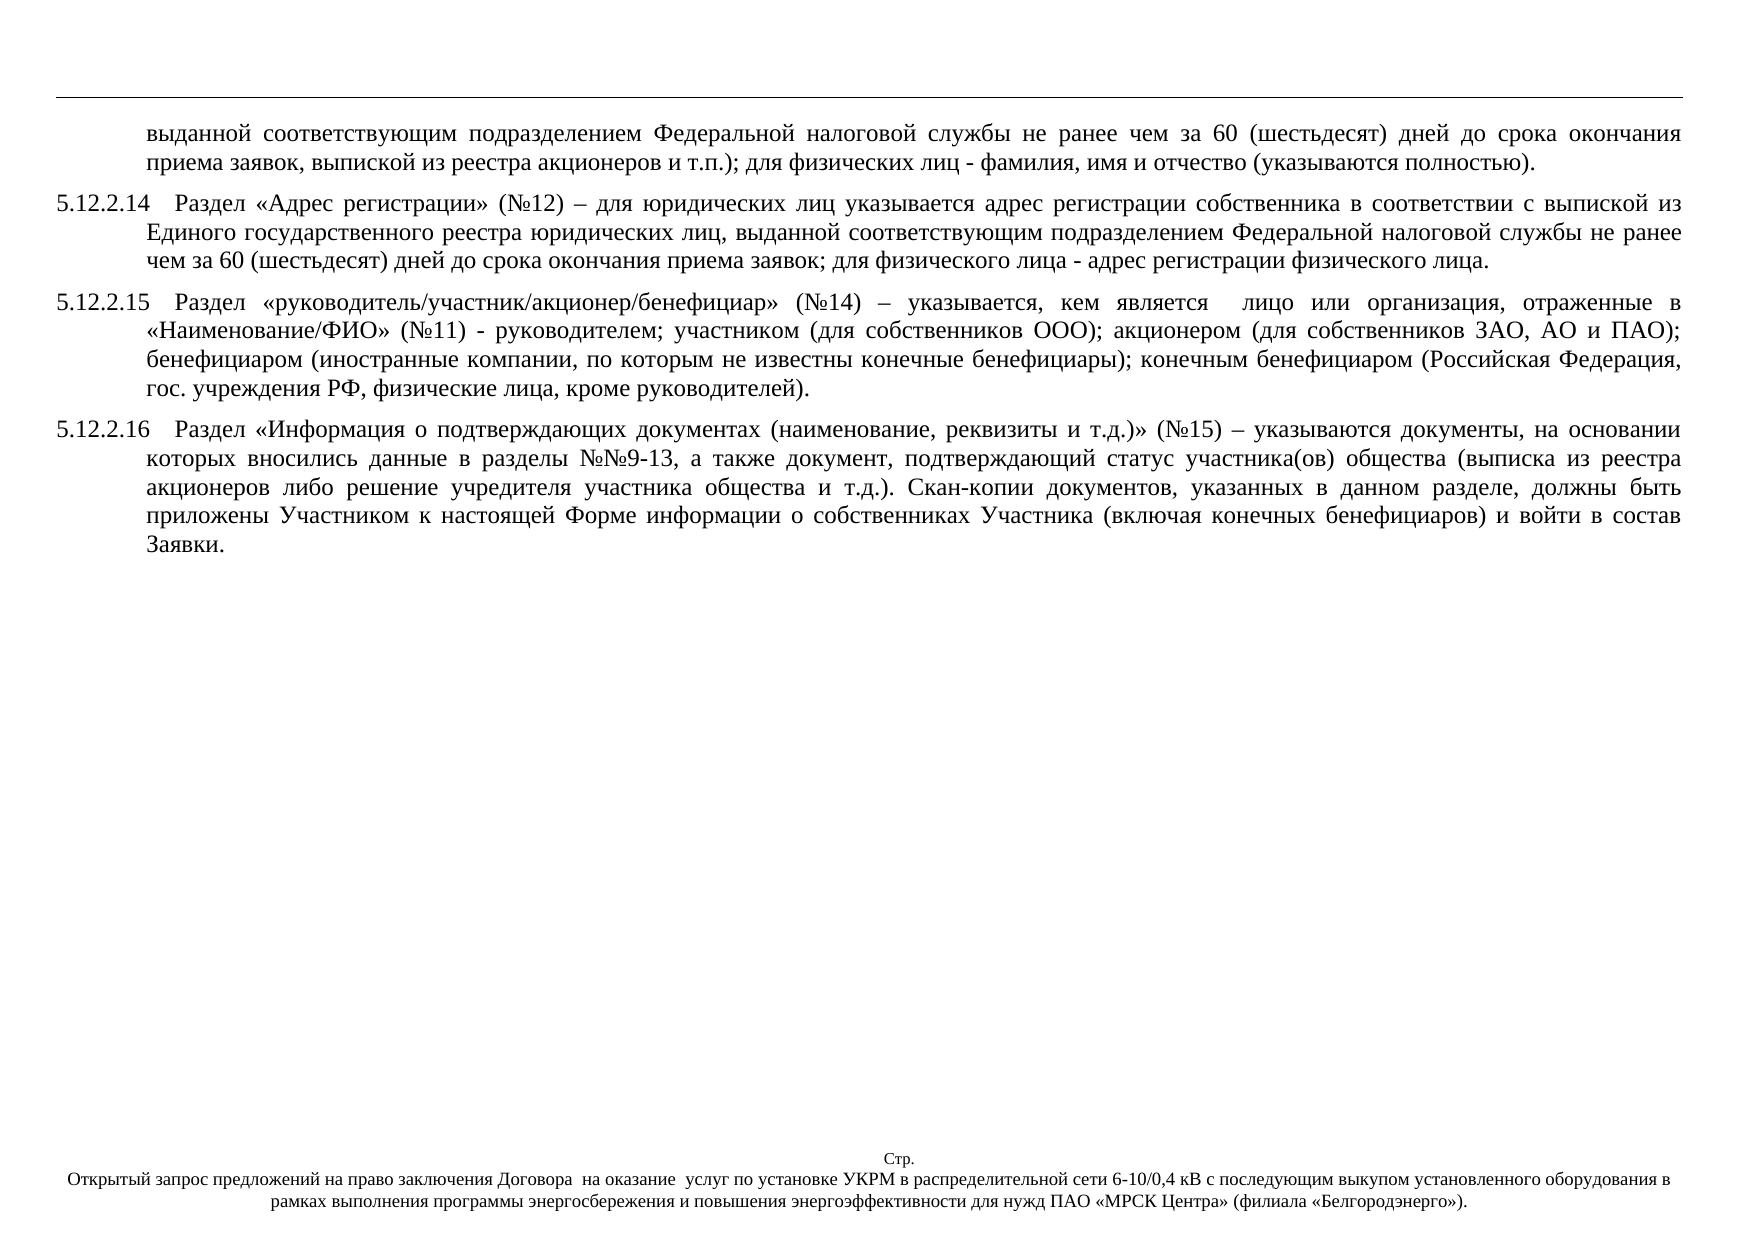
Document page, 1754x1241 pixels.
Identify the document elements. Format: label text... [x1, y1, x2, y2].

list Раздел «Информация о подтверждающих документах (наименование, реквизиты и т.д.)» (№15) – указываются документы, на основании которых вносились данные в разделы №№9-13, а также документ, подтверждающий статус участника(ов) общества (выписка из реестра акционеров либо решение учредителя участника общества и т.д.). Скан-копии документов, указанных в данном разделе, должны быть приложены Участником к настоящей Форме информации о собственниках Участника (включая конечных бенефициаров) и войти в состав Заявки. [56, 414, 1683, 558]
list Раздел «руководитель/участник/акционер/бенефициар» (№14) – указывается, кем является лицо или организация, отраженные в «Наименование/ФИО» (№11) - руководителем; участником (для собственников ООО); акционером (для собственников ЗАО, АО и ПАО); бенефициаром (иностранные компании, по которым не известны конечные бенефициары); конечным бенефициаром (Российская Федерация, гос. учреждения РФ, физические лица, кроме руководителей). [56, 287, 1683, 402]
list Раздел «Адрес регистрации» (№12) – для юридических лиц указывается адрес регистрации собственника в соответствии с выпиской из Единого государственного реестра юридических лиц, выданной соответствующим подразделением Федеральной налоговой службы не ранее чем за 60 (шестьдесят) дней до срока окончания приема заявок; для физического лица - адрес регистрации физического лица. [56, 188, 1683, 274]
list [56, 118, 1683, 176]
